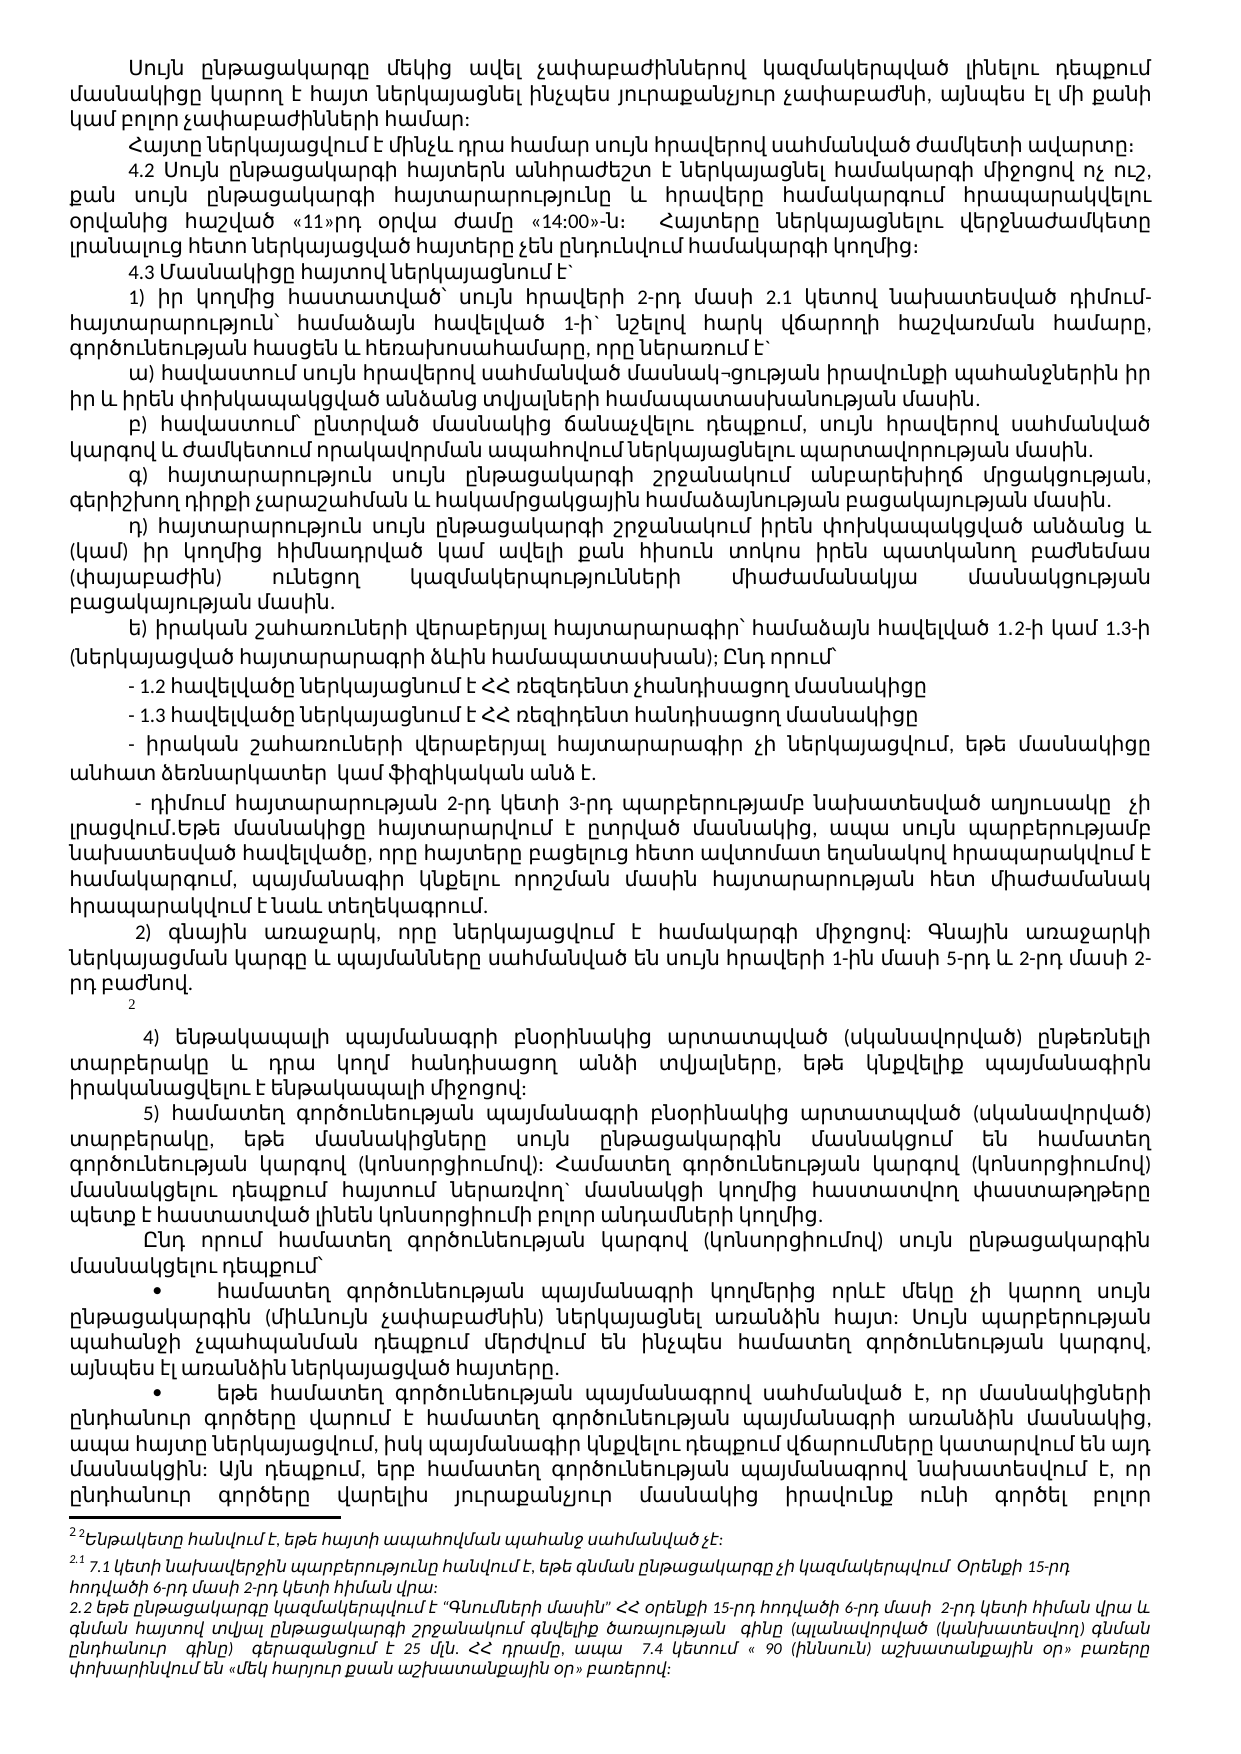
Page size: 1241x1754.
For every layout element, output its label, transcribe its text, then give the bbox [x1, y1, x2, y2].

text 4) ենթակապալի պայմանագրի բնօրինակից արտատպված (սկանավորված) ընթեռնելի տարբերակը և դրա կողմ հանդիսացող անձի տվյալները, եթե կնքվելիք պայմանագիրն իրականացվելու է ենթակապալի միջոցով: [69, 1024, 1152, 1101]
text 5) համատեղ գործունեության պայմանագրի բնօրինակից արտատպված (սկանավորված) տարբերակը, եթե մասնակիցները սույն ընթացակարգին մասնակցում են համատեղ գործունեության կարգով (կոնսորցիումով): Համատեղ գործունեության կարգով (կոնսորցիումով) մասնակցելու դեպքում հայտում ներառվող` մասնակցի կողմից հաստատվող փաստաթղթերը պետք է հաստատված լինեն կոնսորցիումի բոլոր անդամների կողմից. [69, 1101, 1152, 1228]
text գ) հայտարարություն սույն ընթացակարգի շրջանակում անբարեխիղճ մրցակցության, գերիշխող դիրքի չարաշահման և հակամրցակցային համաձայնության բացակայության մասին. [69, 462, 1152, 513]
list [69, 1380, 1152, 1507]
text - դիմում հայտարարության 2-րդ կետի 3-րդ պարբերությամբ նախատեսված աղյուսակը չի լրացվում․Եթե մասնակիցը հայտարարվում է ըտրված մասնակից, ապա սույն պարբերությամբ նախատեսված հավելվածը, որը հայտերը բացելուց հետո ավտոմատ եղանակով հրապարակվում է համակարգում, պայմանագիր կնքելու որոշման մասին հայտարարության հետ միաժամանակ հրապարակվում է նաև տեղեկագրում. [69, 790, 1152, 919]
list համատեղ գործունեության պայմանագրի կողմերից որևէ մեկը չի կարող սույն ընթացակարգին (միևնույն չափաբաժնին) ներկայացնել առանձին հայտ: Սույն պարբերության պահանջի չպահպանման դեպքում մերժվում են ինչպես համատեղ գործունեության կարգով, այնպես էլ առանձին ներկայացված հայտերը. [69, 1278, 1152, 1380]
text 1) իր կողմից հաստատված՝ սույն հրավերի 2-րդ մասի 2.1 կետով նախատեսված դիմում-հայտարարություն՝ համաձայն հավելված 1-ի` նշելով հարկ վճարողի հաշվառման համարը, գործունեության հասցեն և հեռախոսահամարը, որը ներառում է` [69, 284, 1152, 361]
text Հայտը ներկայացվում է մինչև դրա համար սույն հրավերով սահմանված ժամկետի ավարտը։ [69, 132, 1152, 157]
text - իրական շահառուների վերաբերյալ հայտարարագիր չի ներկայացվում, եթե մասնակիցը անհատ ձեռնարկատեր կամ ֆիզիկական անձ է. [69, 731, 1152, 786]
text Սույն ընթացակարգը մեկից ավել չափաբաժիններով կազմակերպված լինելու դեպքում մասնակիցը կարող է հայտ ներկայացնել ինչպես յուրաքանչյուր չափաբաժնի, այնպես էլ մի քանի կամ բոլոր չափաբաժինների համար: [69, 56, 1152, 132]
text դ) հայտարարություն սույն ընթացակարգի շրջանակում իրեն փոխկապակցված անձանց և (կամ) իր կողմից հիմնադրված կամ ավելի քան հիսուն տոկոս իրեն պատկանող բաժնեմաս (փայաբաժին) ունեցող կազմակերպությունների միաժամանակյա մասնակցության բացակայության մասին. [69, 513, 1152, 615]
text ա) հավաստում սույն հրավերով սահմանված մասնակ¬ցության իրավունքի պահանջներին իր իր և իրեն փոխկապակցված անձանց տվյալների համապատասխանության մասին. [69, 361, 1152, 411]
text - 1.3 հավելվածը ներկայացնում է ՀՀ ռեզիդենտ հանդիսացող մասնակիցը [69, 702, 1152, 728]
text 4.2 Սույն ընթացակարգի հայտերն անհրաժեշտ է ներկայացնել համակարգի միջոցով ոչ ուշ, քան սույն ընթացակարգի հայտարարությունը և հրավերը համակարգում հրապարակվելու օրվանից հաշված «11»րդ օրվա ժամը «14:00»-ն։ Հայտերը ներկայացնելու վերջնաժամկետը լրանալուց հետո ներկայացված հայտերը չեն ընդունվում համակարգի կողմից։ [69, 157, 1152, 259]
text 4.3 Մասնակիցը հայտով ներկայացնում է` [69, 259, 1152, 284]
text - 1.2 հավելվածը ներկայացնում է ՀՀ ռեզեդենտ չհանդիսացող մասնակիցը [69, 673, 1152, 698]
text բ) հավաստում՝ ընտրված մասնակից ճանաչվելու դեպքում, սույն հրավերով սահմանված կարգով և ժամկետում որակավորման ապահովում ներկայացնելու պարտավորության մասին. [69, 411, 1152, 462]
text Ընդ որում համատեղ գործունեության կարգով (կոնսորցիումով) սույն ընթացակարգին մասնակցելու դեպքում՝ [69, 1228, 1152, 1278]
text ե) իրական շահառուների վերաբերյալ հայտարարագիր՝ համաձայն հավելված 1․2-ի կամ 1.3-ի (ներկայացված հայտարարագրի ձևին համապատասխան); Ընդ որում՝ [69, 615, 1152, 669]
text 2) գնային առաջարկ, որը ներկայացվում է համակարգի միջոցով: Գնային առաջարկի ներկայացման կարգը և պայմանները սահմանված են սույն հրավերի 1-ին մասի 5-րդ և 2-րդ մասի 2-րդ բաժնով. [69, 919, 1152, 996]
